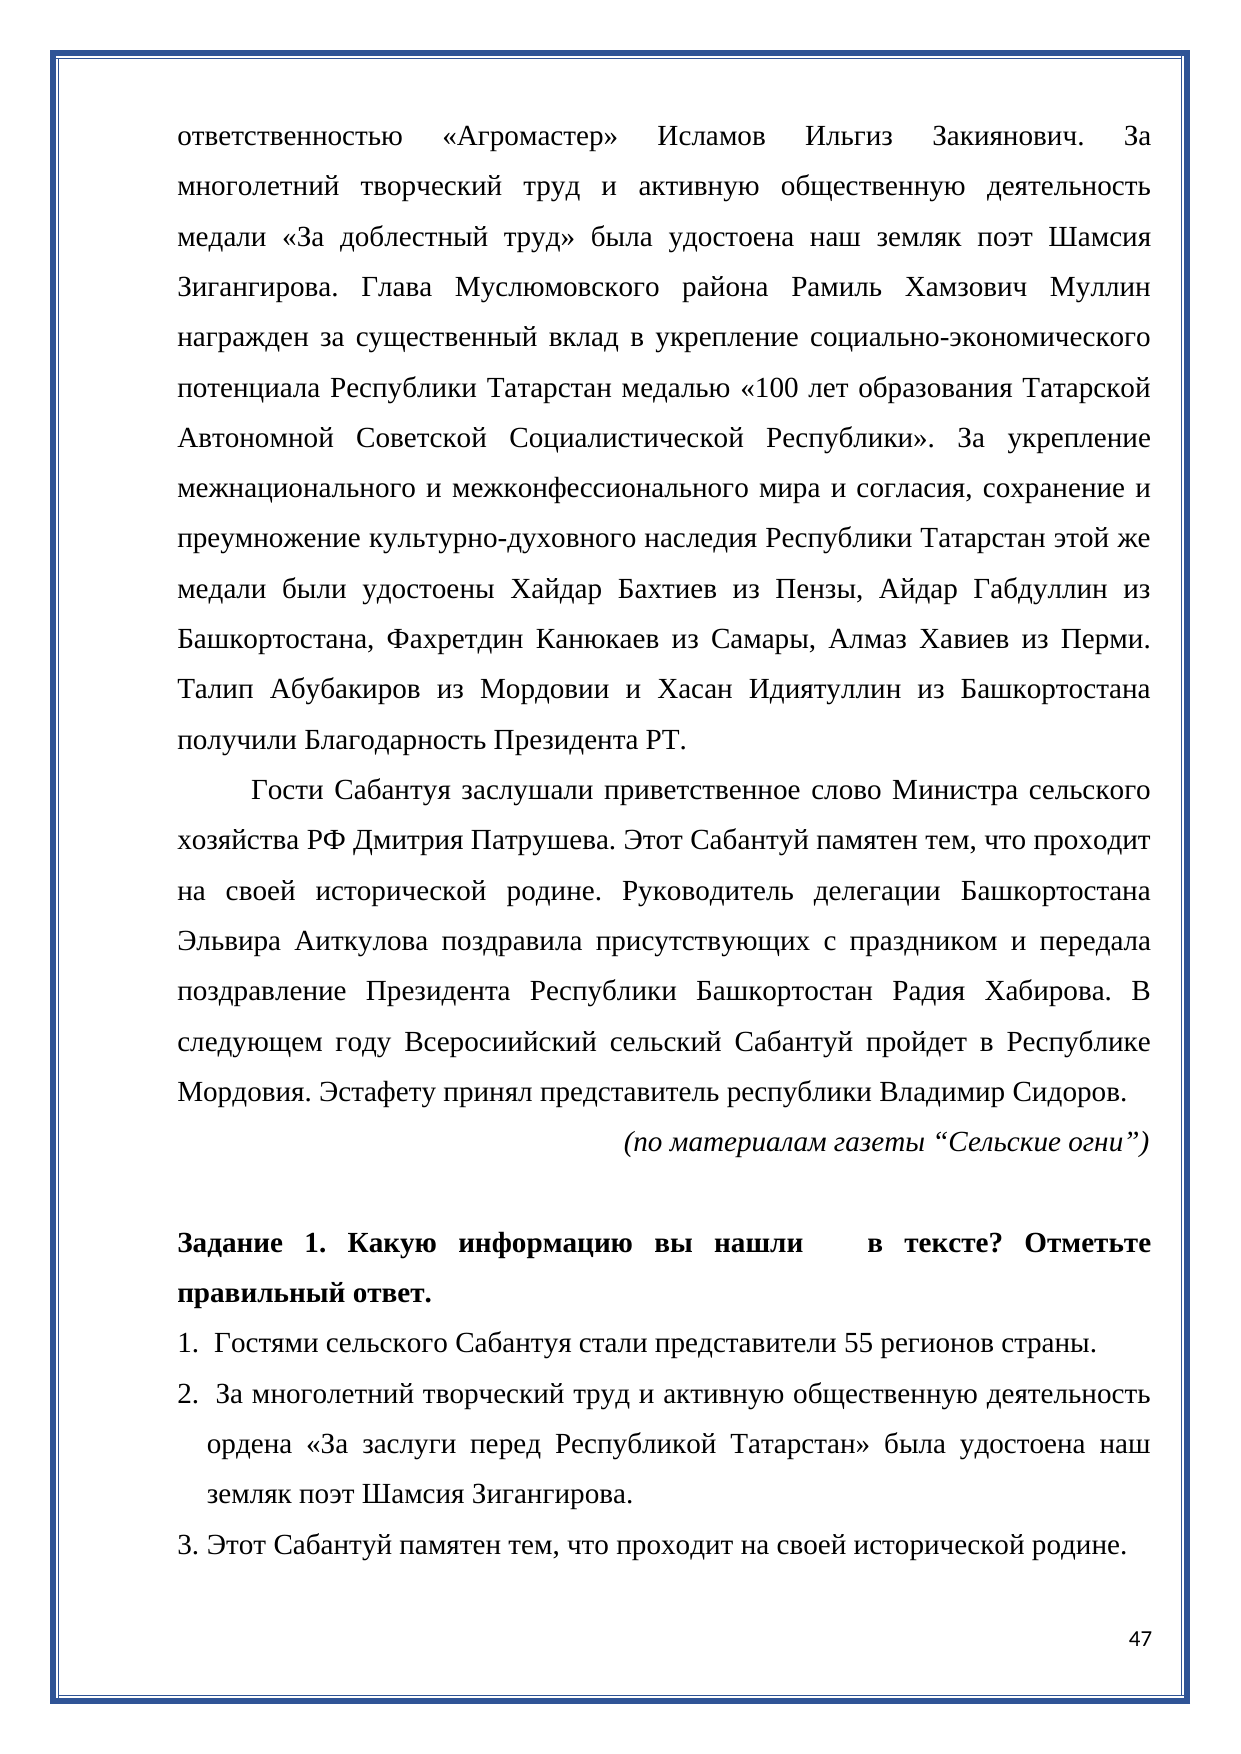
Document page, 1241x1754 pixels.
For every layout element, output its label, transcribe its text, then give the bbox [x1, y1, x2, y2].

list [177, 118, 1152, 755]
list Гостями сельского Сабантуя стали представители 55 регионов страны. [177, 1326, 1152, 1359]
list Задание 1. Какую информацию вы нашли в тексте? Отметьте правильный ответ. [177, 1225, 1152, 1309]
list (по материалам газеты “Сельские огни”) [177, 1124, 1152, 1158]
list За многолетний творческий труд и активную общественную деятельность ордена «За заслуги перед Республикой Татарстан» была удостоена наш земляк поэт Шамсия Зигангирова. [177, 1376, 1152, 1510]
list Гости Сабантуя заслушали приветственное слово Министра сельского хозяйства РФ Дмитрия Патрушева. Этот Сабантуй памятен тем, что проходит на своей исторической родине. Руководитель делегации Башкортостана Эльвира Аиткулова поздравила присутствующих с праздником и передала поздравление Президента Республики Башкортостан Радия Хабирова. В следующем году Всеросиийский сельский Сабантуй пройдет в Республике Мордовия. Эстафету принял представитель республики Владимир Сидоров. [177, 772, 1152, 1108]
list Этот Сабантуй памятен тем, что проходит на своей исторической родине. [177, 1527, 1152, 1560]
